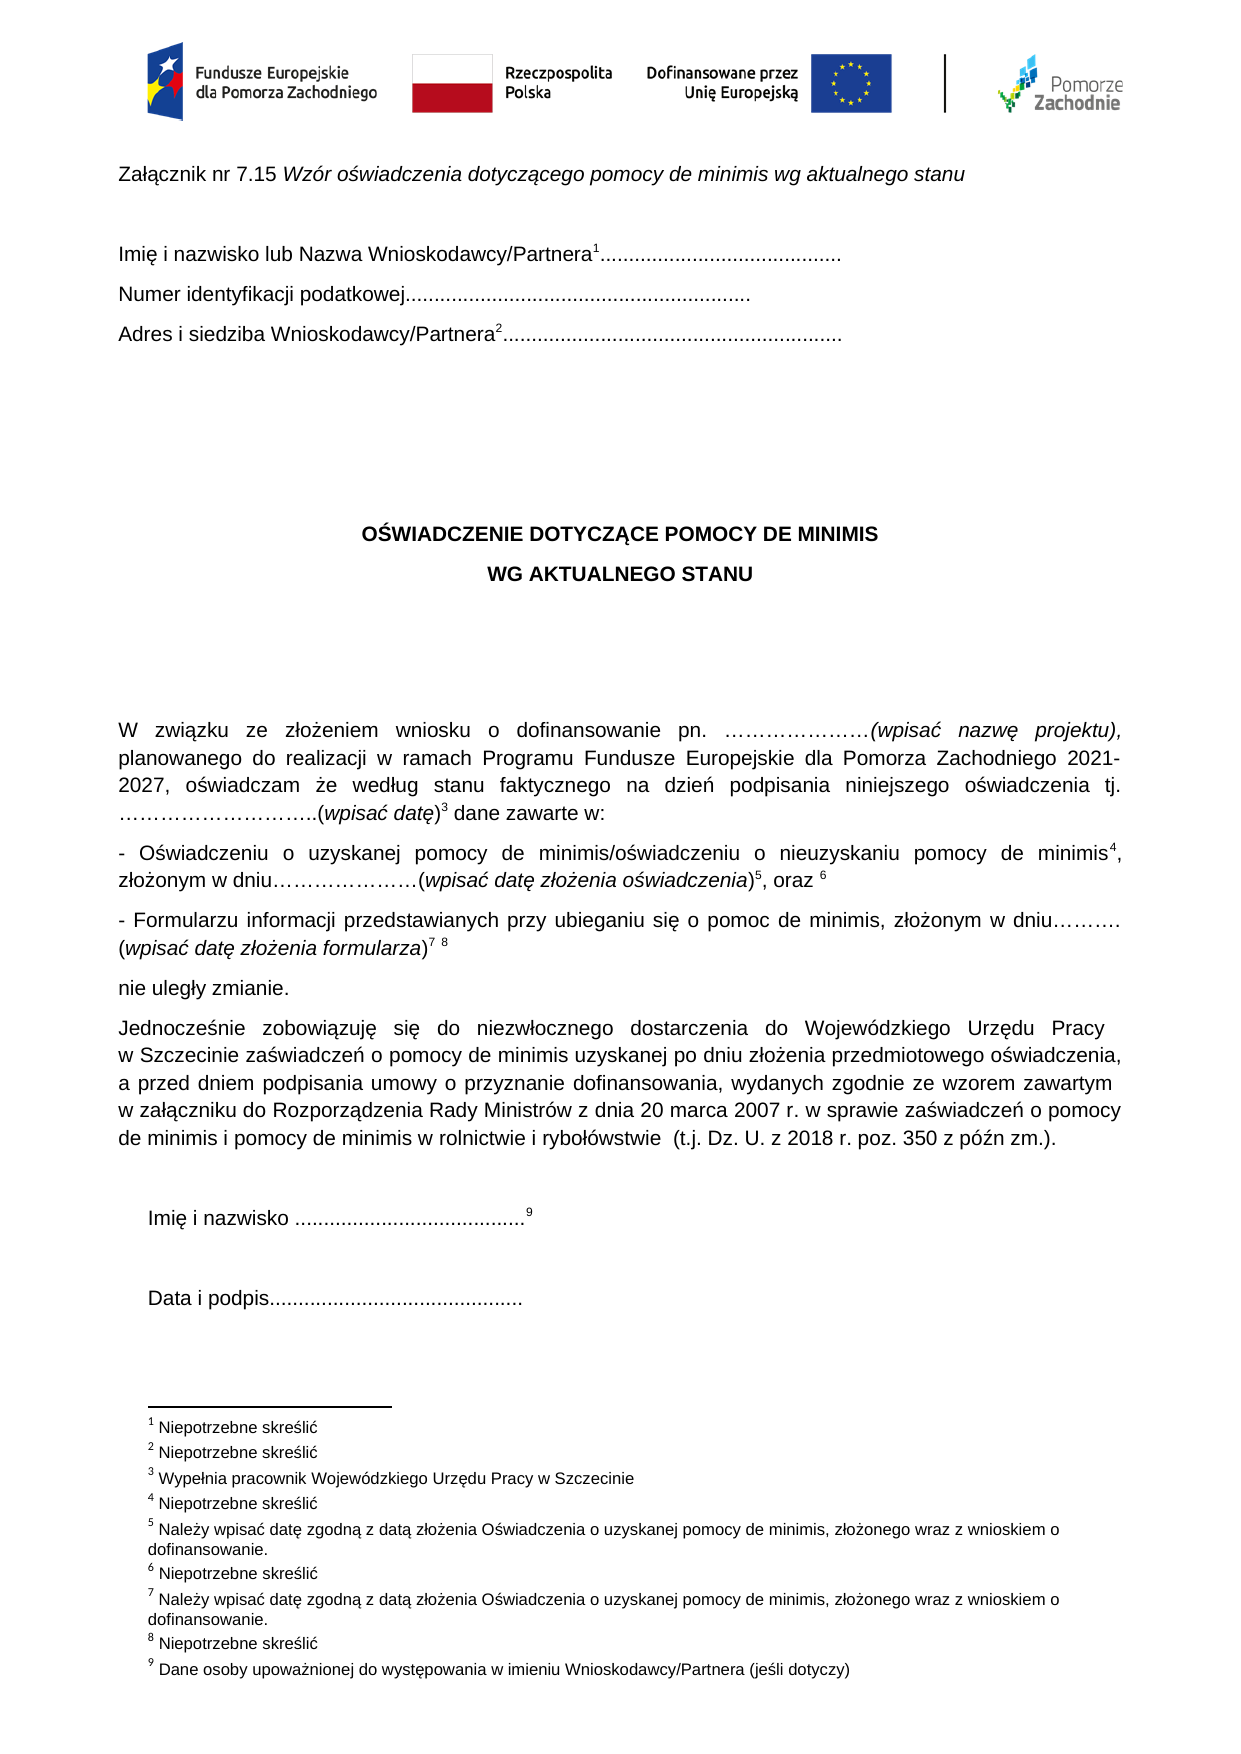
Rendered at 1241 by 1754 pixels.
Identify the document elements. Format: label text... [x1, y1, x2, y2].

text Numer identyfikacji podatkowej............................................................ [118, 281, 1122, 305]
text nie uległy zmianie. [118, 975, 1122, 999]
text OŚWIADCZENIE DOTYCZĄCE POMOCY DE MINIMIS [118, 521, 1122, 545]
text Załącznik nr 7.15 Wzór oświadczenia dotyczącego pomocy de minimis wg aktualnego stanu [118, 161, 1122, 185]
text Imię i nazwisko ........................................ [148, 1205, 1122, 1229]
text Imię i nazwisko lub Nazwa Wnioskodawcy/Partnera.......................................... [118, 241, 1122, 265]
text Data i podpis............................................ [148, 1285, 1122, 1309]
text Jednocześnie zobowiązuję się do niezwłocznego dostarczenia do Wojewódzkiego Urzędu Pracy w Szczecinie zaświadczeń o pomocy de minimis uzyskanej po dniu złożenia przedmiotowego oświadczenia, a przed dniem podpisania umowy o przyznanie dofinansowania, wydanych zgodnie ze wzorem zawartym w załączniku do Rozporządzenia Rady Ministrów z dnia 20 marca 2007 r. w sprawie zaświadczeń o pomocy de minimis i pomocy de minimis w rolnictwie i rybołówstwie (t.j. Dz. U. z 2018 r. poz. 350 z późn zm.). [118, 1015, 1122, 1149]
picture [147, 42, 1123, 121]
text - Oświadczeniu o uzyskanej pomocy de minimis/oświadczeniu o nieuzyskaniu pomocy de minimis, złożonym w dniu…………………(wpisać datę złożenia oświadczenia), oraz [118, 840, 1122, 892]
text - Formularzu informacji przedstawianych przy ubieganiu się o pomoc de minimis, złożonym w dniu……….(wpisać datę złożenia formularza) [118, 908, 1122, 959]
text WG AKTUALNEGO STANU [118, 561, 1122, 585]
text Adres i siedziba Wnioskodawcy/Partnera........................................................... [118, 321, 1122, 345]
text W związku ze złożeniem wniosku o dofinansowanie pn. …………………(wpisać nazwę projektu), planowanego do realizacji w ramach Programu Fundusze Europejskie dla Pomorza Zachodniego 2021-2027, oświadczam że według stanu faktycznego na dzień podpisania niniejszego oświadczenia tj. ………………………..(wpisać datę) dane zawarte w: [118, 718, 1122, 824]
